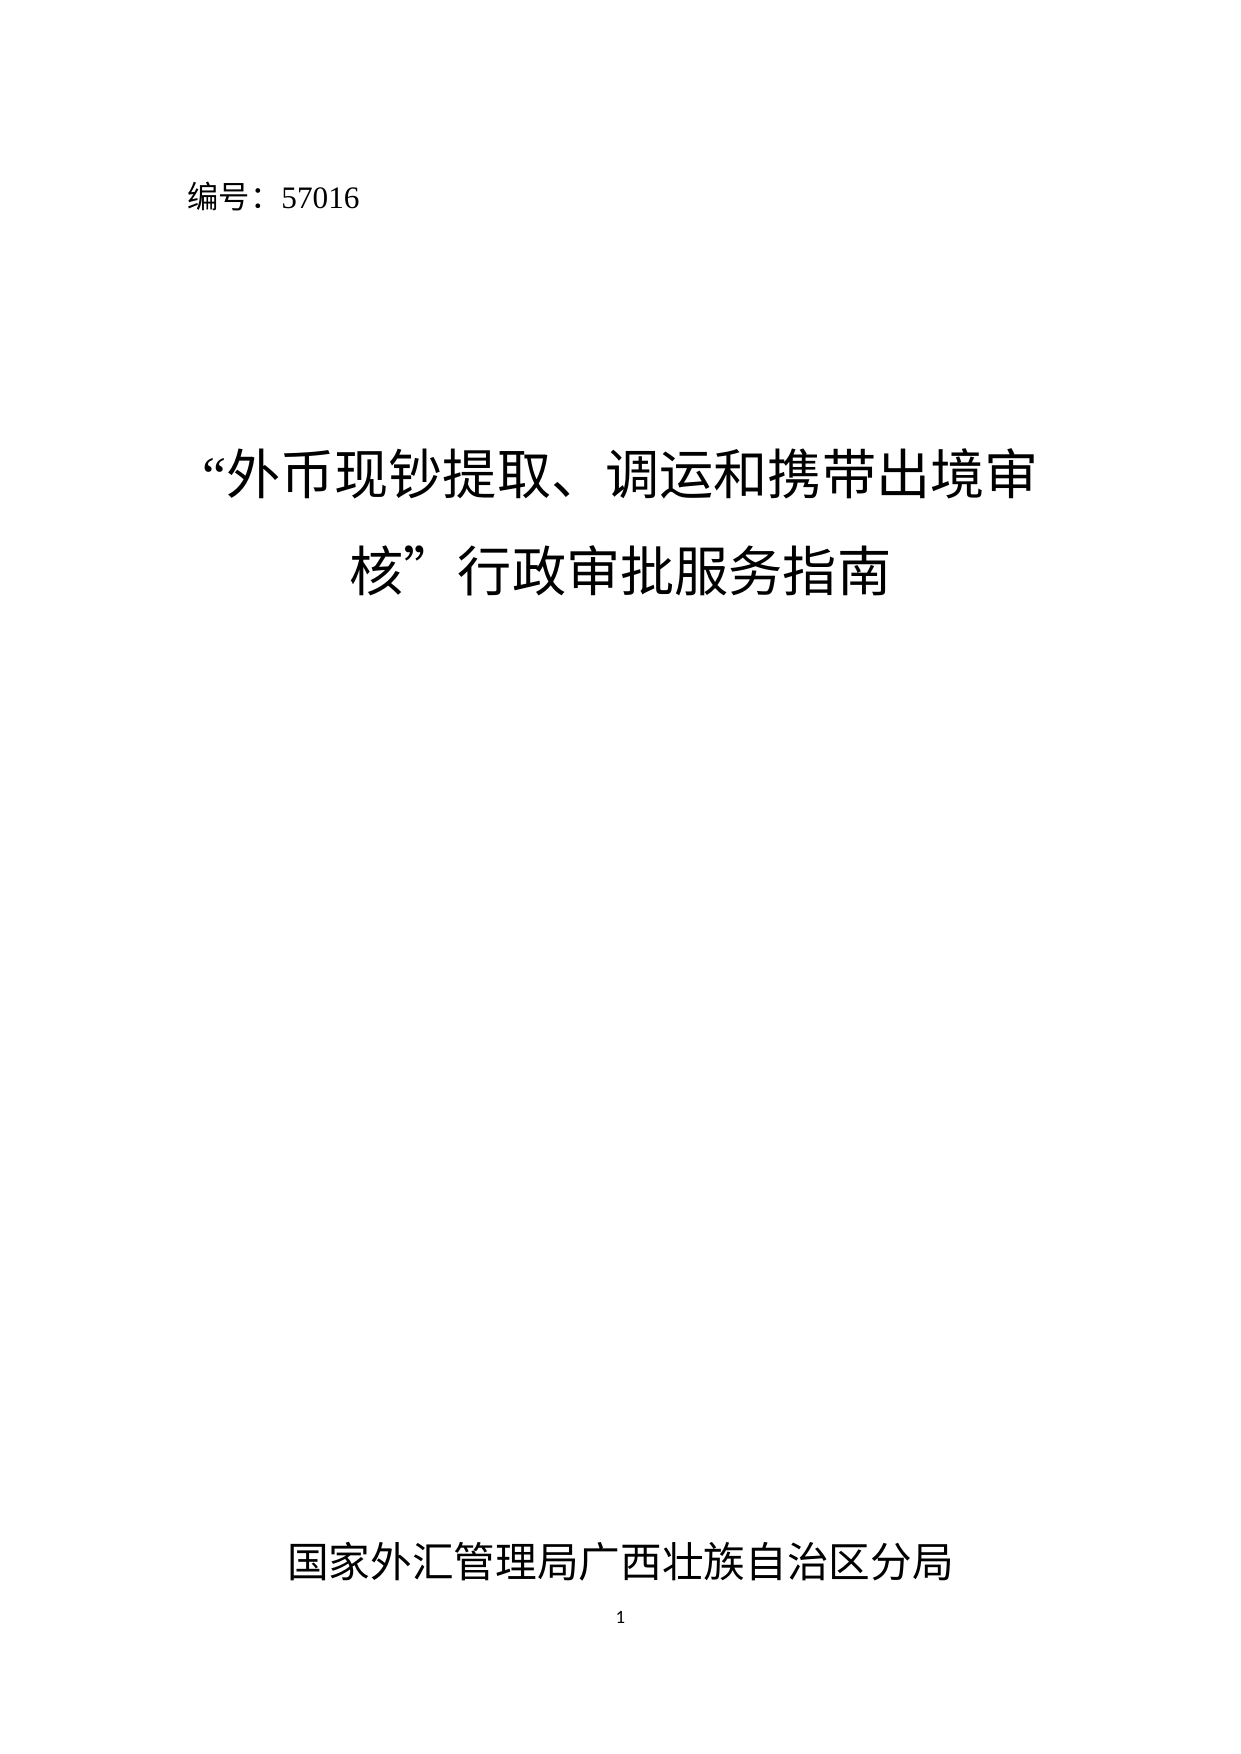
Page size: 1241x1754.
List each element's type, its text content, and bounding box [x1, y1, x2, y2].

text 编号：57016 [187, 162, 1021, 227]
subtitle 国家外汇管理局广西壮族自治区分局 [187, 1527, 1053, 1592]
subtitle “外币现钞提取、调运和携带出境审核”行政审批服务指南 [187, 422, 1053, 617]
